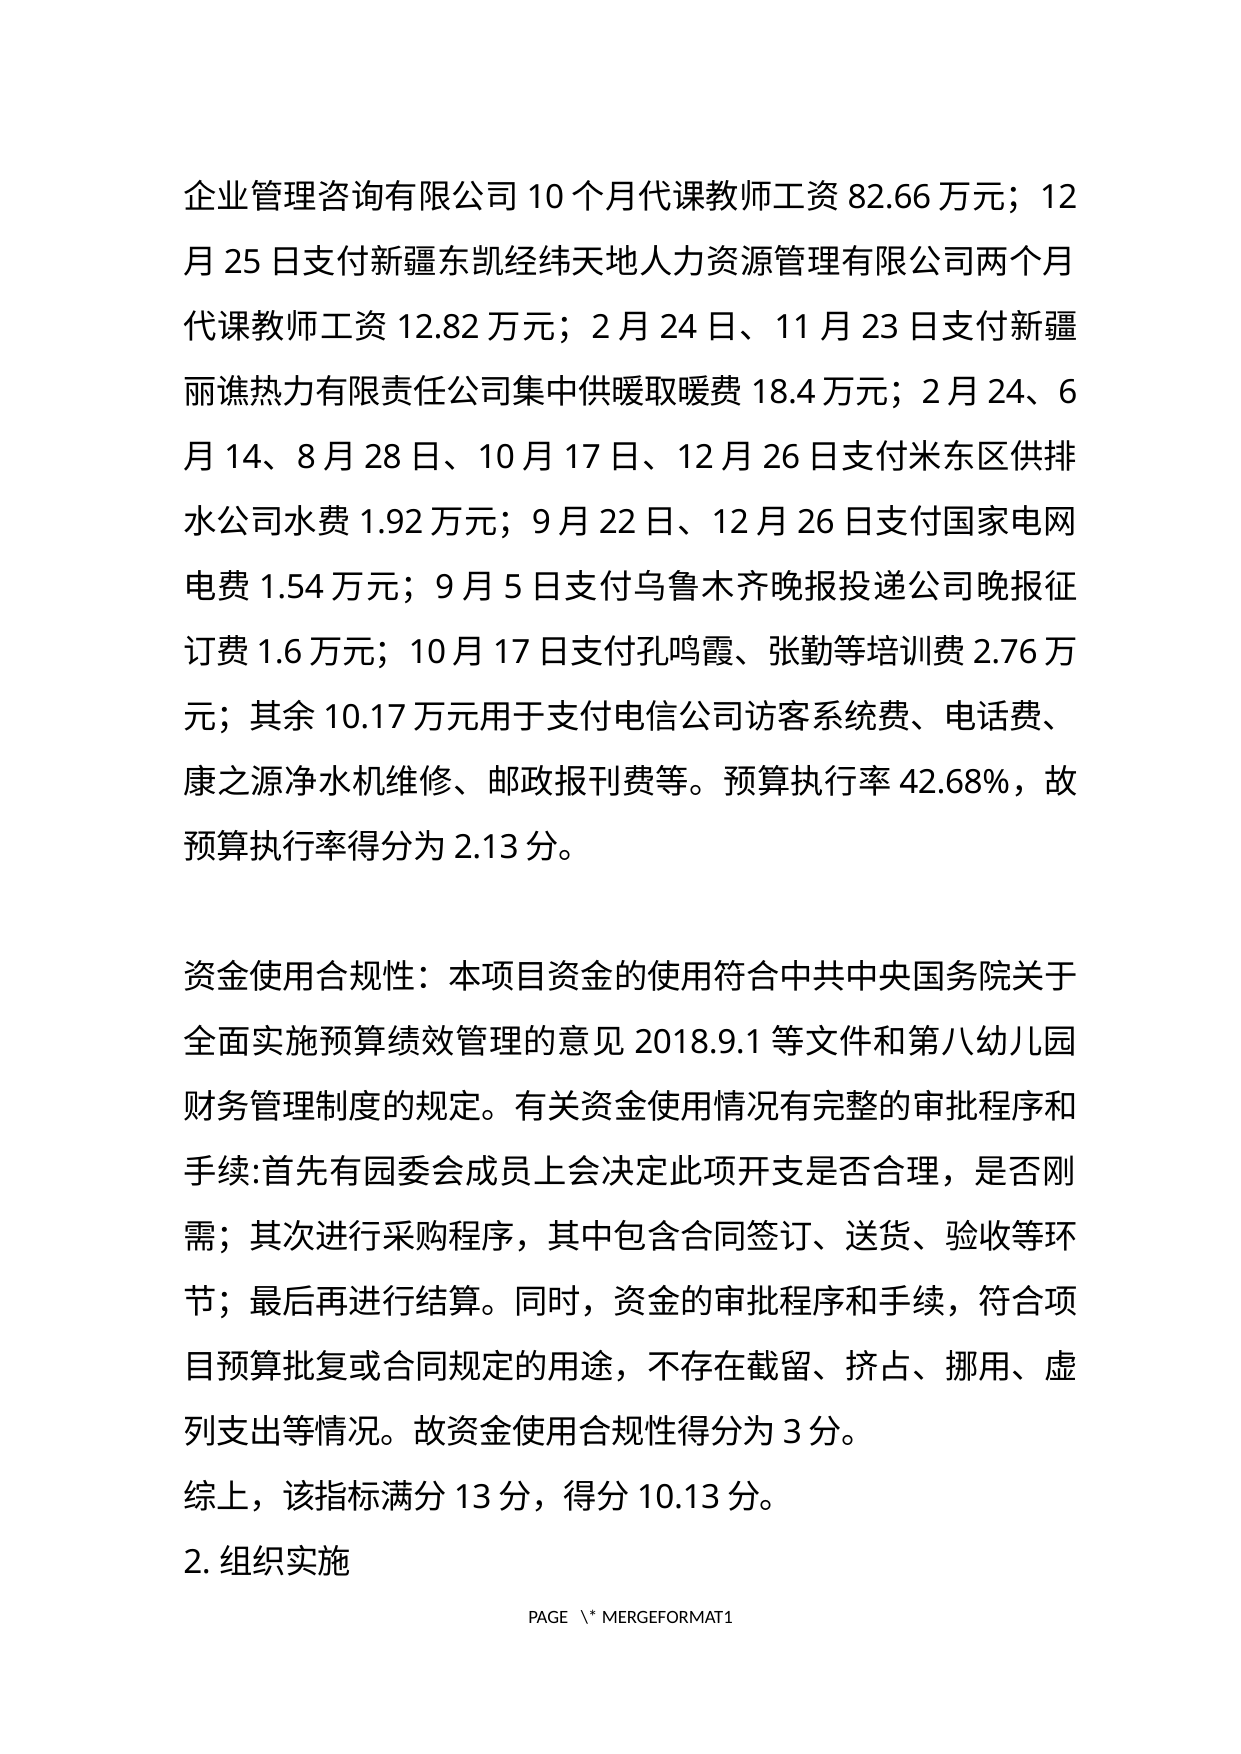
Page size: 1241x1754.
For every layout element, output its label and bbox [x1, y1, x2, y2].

text [183, 162, 1078, 1592]
